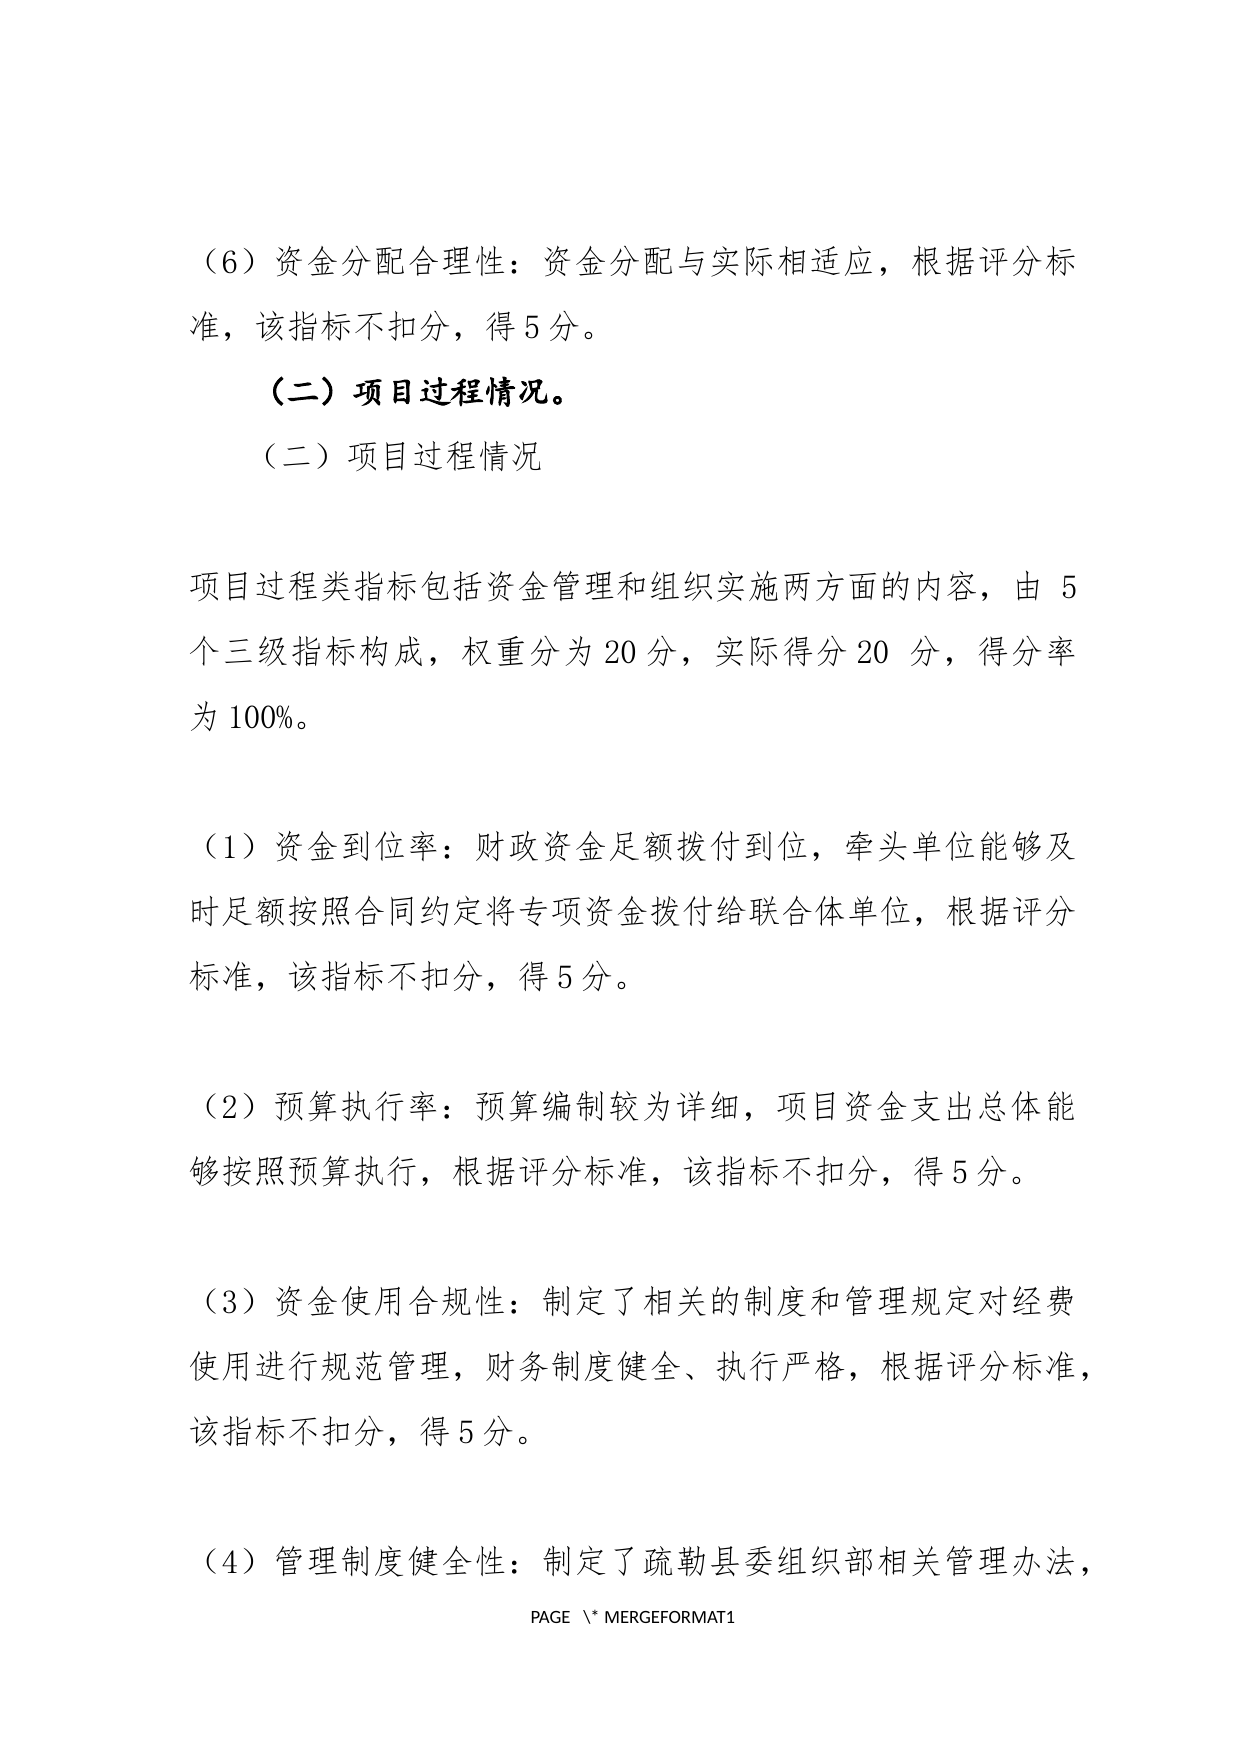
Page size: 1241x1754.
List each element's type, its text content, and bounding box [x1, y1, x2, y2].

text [187, 162, 1078, 357]
text （二）项目过程情况。 [187, 357, 1078, 422]
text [187, 422, 1078, 1592]
